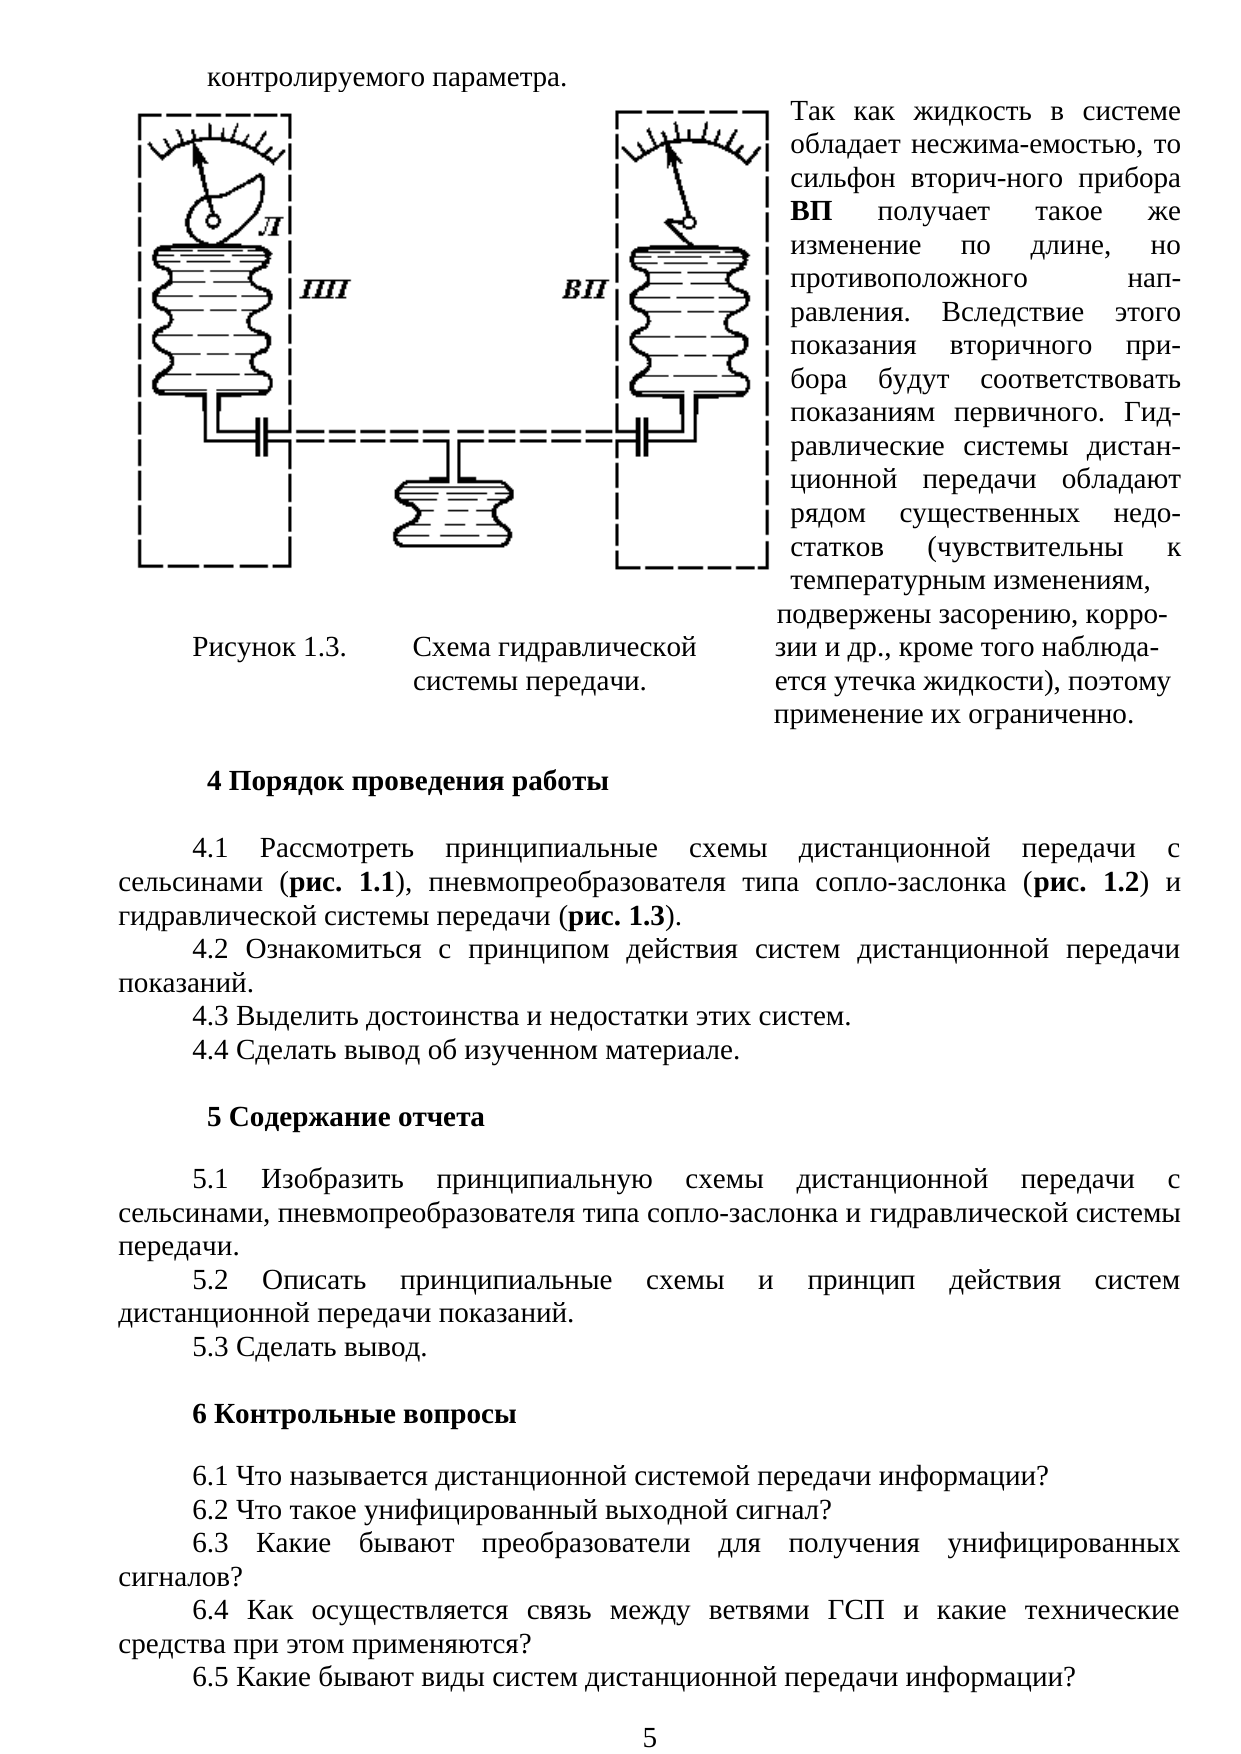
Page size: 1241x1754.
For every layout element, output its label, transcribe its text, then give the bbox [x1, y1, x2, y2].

text Рисунок 1.3. Схема гидравлической зии и др., кроме того наблюда- [192, 629, 1181, 663]
text применение их ограниченно. [118, 696, 1181, 730]
text 5 Содержание отчета [118, 1099, 1181, 1132]
text 4.2 Ознакомиться с принципом действия систем дистанционной передачи показаний. [118, 931, 1181, 998]
subtitle 6 Контрольные вопросы [118, 1396, 1181, 1429]
picture [118, 92, 790, 590]
text 6.2 Что такое унифицированный выходной сигнал? [118, 1492, 1181, 1525]
text 4 Порядок проведения работы [118, 763, 1181, 797]
text системы передачи. ется утечка жидкости), поэтому [413, 663, 1181, 696]
text 6.5 Какие бывают виды систем дистанционной передачи информации? [118, 1659, 1181, 1693]
text 6.3 Какие бывают преобразователи для получения унифицированных сигналов? [118, 1525, 1181, 1592]
text 6.4 Как осуществляется связь между ветвями ГСП и какие технические средства при этом применяются? [118, 1592, 1181, 1659]
text 5.2 Описать принципиальные схемы и принцип действия систем дистанционной передачи показаний. [118, 1262, 1181, 1329]
text 5.3 Сделать вывод. [118, 1329, 1181, 1362]
text 4.3 Выделить достоинства и недостатки этих систем. [118, 998, 1181, 1032]
text 5.1 Изобразить принципиальную схемы дистанционной передачи с сельсинами, пневмопреобразователя типа сопло-заслонка и гидравлической системы передачи. [118, 1161, 1181, 1262]
text подвержены засорению, корро- [703, 596, 1181, 629]
text 4.4 Сделать вывод об изученном материале. [118, 1032, 1181, 1065]
text контролируемого параметра. [118, 59, 1181, 93]
text 6.1 Что называется дистанционной системой передачи информации? [118, 1458, 1181, 1492]
text 4.1 Рассмотреть принципиальные схемы дистанционной передачи с сельсинами (рис. 1.1), пневмопреобразователя типа сопло-заслонка (рис. 1.2) и гидравлической системы передачи (рис. 1.3). [118, 831, 1181, 931]
